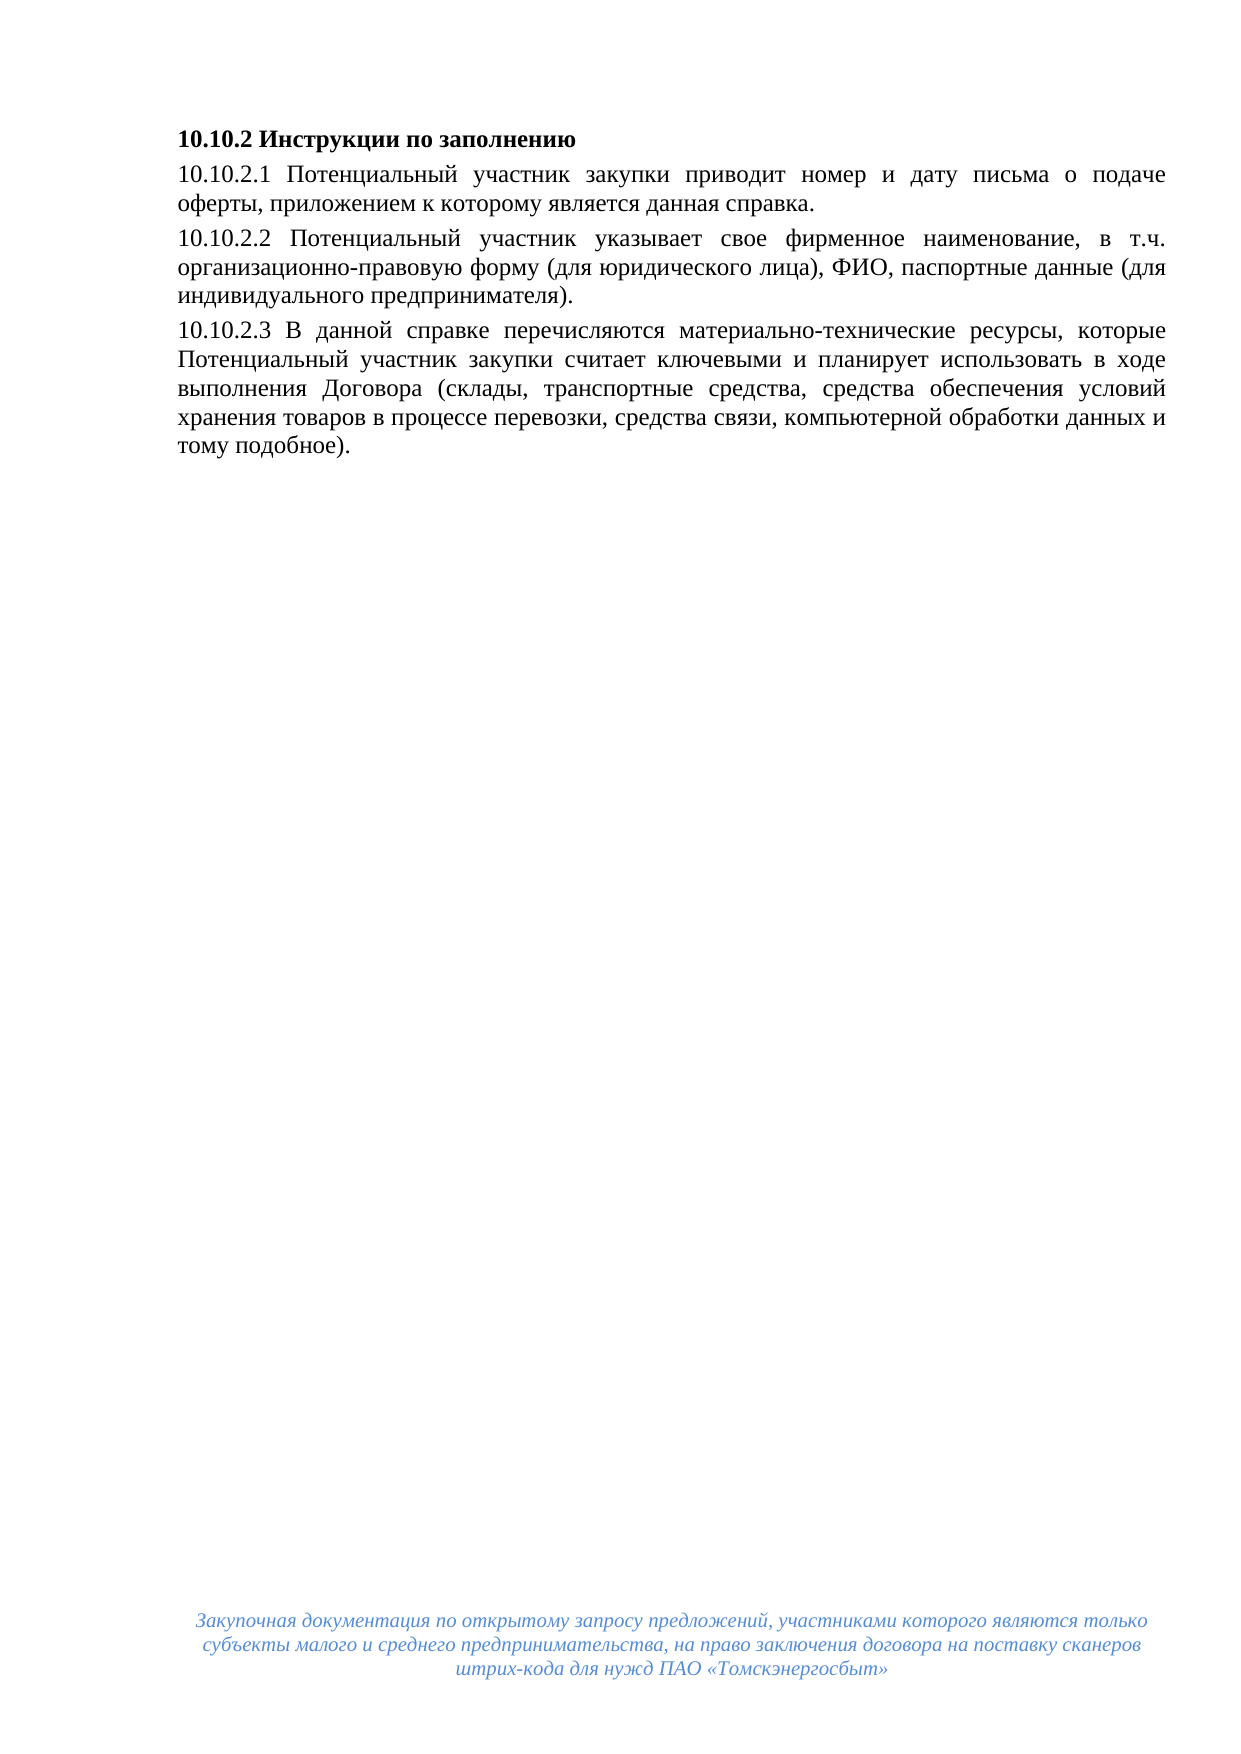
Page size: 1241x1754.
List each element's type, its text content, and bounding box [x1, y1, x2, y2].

text 10.10.2 Инструкции по заполнению [177, 124, 1167, 153]
text 10.10.2.3 В данной справке перечисляются материально-технические ресурсы, которые Потенциальный участник закупки считает ключевыми и планирует использовать в ходе выполнения Договора (склады, транспортные средства, средства обеспечения условий хранения товаров в процессе перевозки, средства связи, компьютерной обработки данных и тому подобное). [177, 316, 1167, 459]
text 10.10.2.2 Потенциальный участник указывает свое фирменное наименование, в т.ч. организационно-правовую форму (для юридического лица), ФИО, паспортные данные (для индивидуального предпринимателя). [177, 223, 1167, 309]
text 10.10.2.1 Потенциальный участник закупки приводит номер и дату письма о подаче оферты, приложением к которому является данная справка. [177, 159, 1167, 217]
